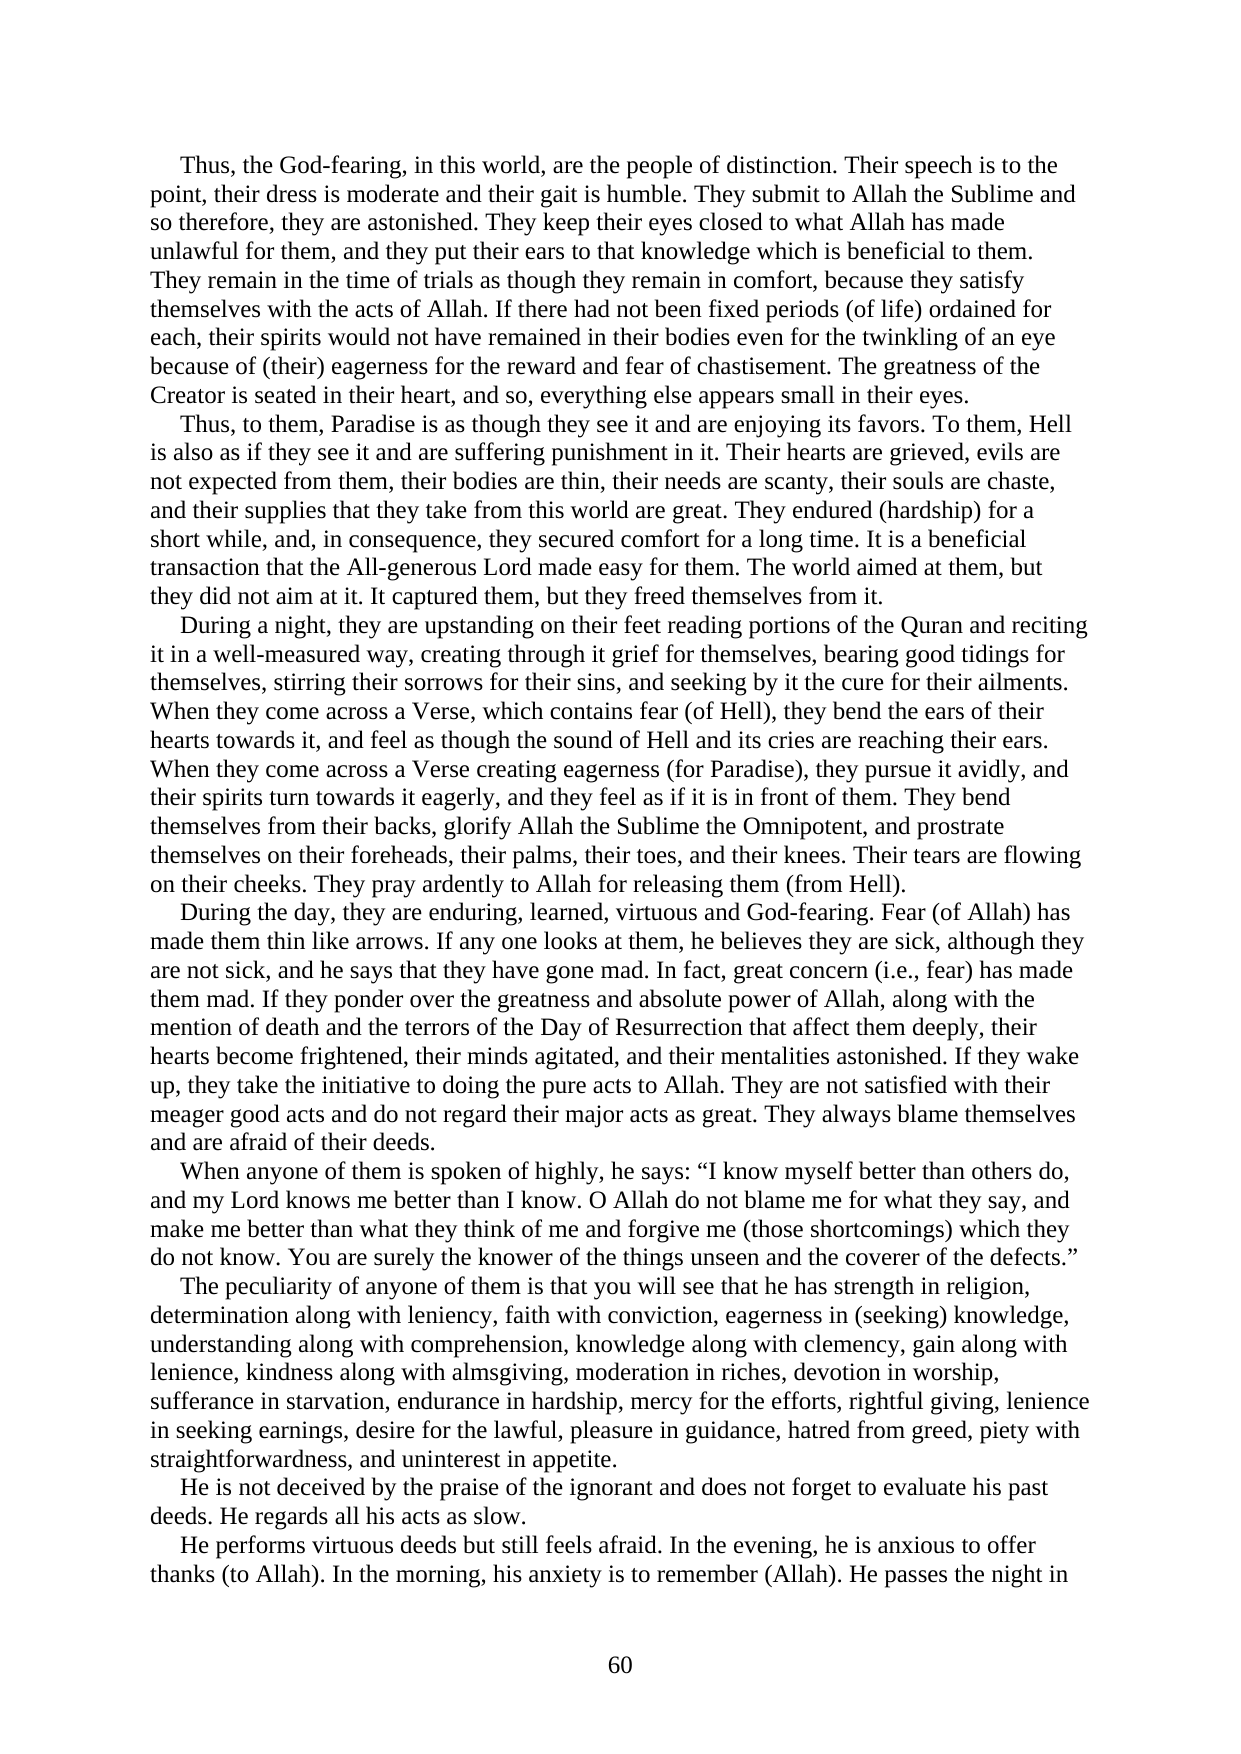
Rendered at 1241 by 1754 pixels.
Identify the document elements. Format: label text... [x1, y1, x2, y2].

text Thus, to them, Paradise is as though they see it and are enjoying its favors. To them, Hell is also as if they see it and are suffering punishment in it. Their hearts are grieved, evils are not expected from them, their bodies are thin, their needs are scanty, their souls are chaste, and their supplies that they take from this world are great. They endured (hardship) for a short while, and, in consequence, they secured comfort for a long time. It is a beneficial transaction that the All-generous Lord made easy for them. The world aimed at them, but they did not aim at it. It captured them, but they freed themselves from it. [150, 409, 1090, 610]
text The peculiarity of anyone of them is that you will see that he has strength in religion, determination along with leniency, faith with conviction, eagerness in (seeking) knowledge, understanding along with comprehension, knowledge along with clemency, gain along with lenience, kindness along with almsgiving, moderation in riches, devotion in worship, sufferance in starvation, endurance in hardship, mercy for the efforts, rightful giving, lenience in seeking earnings, desire for the lawful, pleasure in guidance, hatred from greed, piety with straightforwardness, and uninterest in appetite. [150, 1271, 1090, 1472]
text He is not deceived by the praise of the ignorant and does not forget to evaluate his past deeds. He regards all his acts as slow. [150, 1472, 1090, 1530]
text During a night, they are upstanding on their feet reading portions of the Quran and reciting it in a well-measured way, creating through it grief for themselves, bearing good tidings for themselves, stirring their sorrows for their sins, and seeking by it the cure for their ailments. When they come across a Verse, which contains fear (of Hell), they bend the ears of their hearts towards it, and feel as though the sound of Hell and its cries are reaching their ears. When they come across a Verse creating eagerness (for Paradise), they pursue it avidly, and their spirits turn towards it eagerly, and they feel as if it is in front of them. They bend themselves from their backs, glorify Allah the Sublime the Omnipotent, and prostrate themselves on their foreheads, their palms, their toes, and their knees. Their tears are flowing on their cheeks. They pray ardently to Allah for releasing them (from Hell). [150, 610, 1090, 897]
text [150, 1530, 1090, 1587]
text When anyone of them is spoken of highly, he says: “I know myself better than others do, and my Lord knows me better than I know. O Allah do not blame me for what they say, and make me better than what they think of me and forgive me (those shortcomings) which they do not know. You are surely the knower of the things unseen and the coverer of the defects.” [150, 1156, 1090, 1271]
text During the day, they are enduring, learned, virtuous and God-fearing. Fear (of Allah) has made them thin like arrows. If any one looks at them, he believes they are sick, although they are not sick, and he says that they have gone mad. In fact, great concern (i.e., fear) has made them mad. If they ponder over the greatness and absolute power of Allah, along with the mention of death and the terrors of the Day of Resurrection that affect them deeply, their hearts become frightened, their minds agitated, and their mentalities astonished. If they wake up, they take the initiative to doing the pure acts to Allah. They are not satisfied with their meager good acts and do not regard their major acts as great. They always blame themselves and are afraid of their deeds. [150, 897, 1090, 1156]
text Thus, the God-fearing, in this world, are the people of distinction. Their speech is to the point, their dress is moderate and their gait is humble. They submit to Allah the Sublime and so therefore, they are astonished. They keep their eyes closed to what Allah has made unlawful for them, and they put their ears to that knowledge which is beneficial to them. They remain in the time of trials as though they remain in comfort, because they satisfy themselves with the acts of Allah. If there had not been fixed periods (of life) ordained for each, their spirits would not have remained in their bodies even for the twinkling of an eye because of (their) eagerness for the reward and fear of chastisement. The greatness of the Creator is seated in their heart, and so, everything else appears small in their eyes. [150, 150, 1090, 409]
